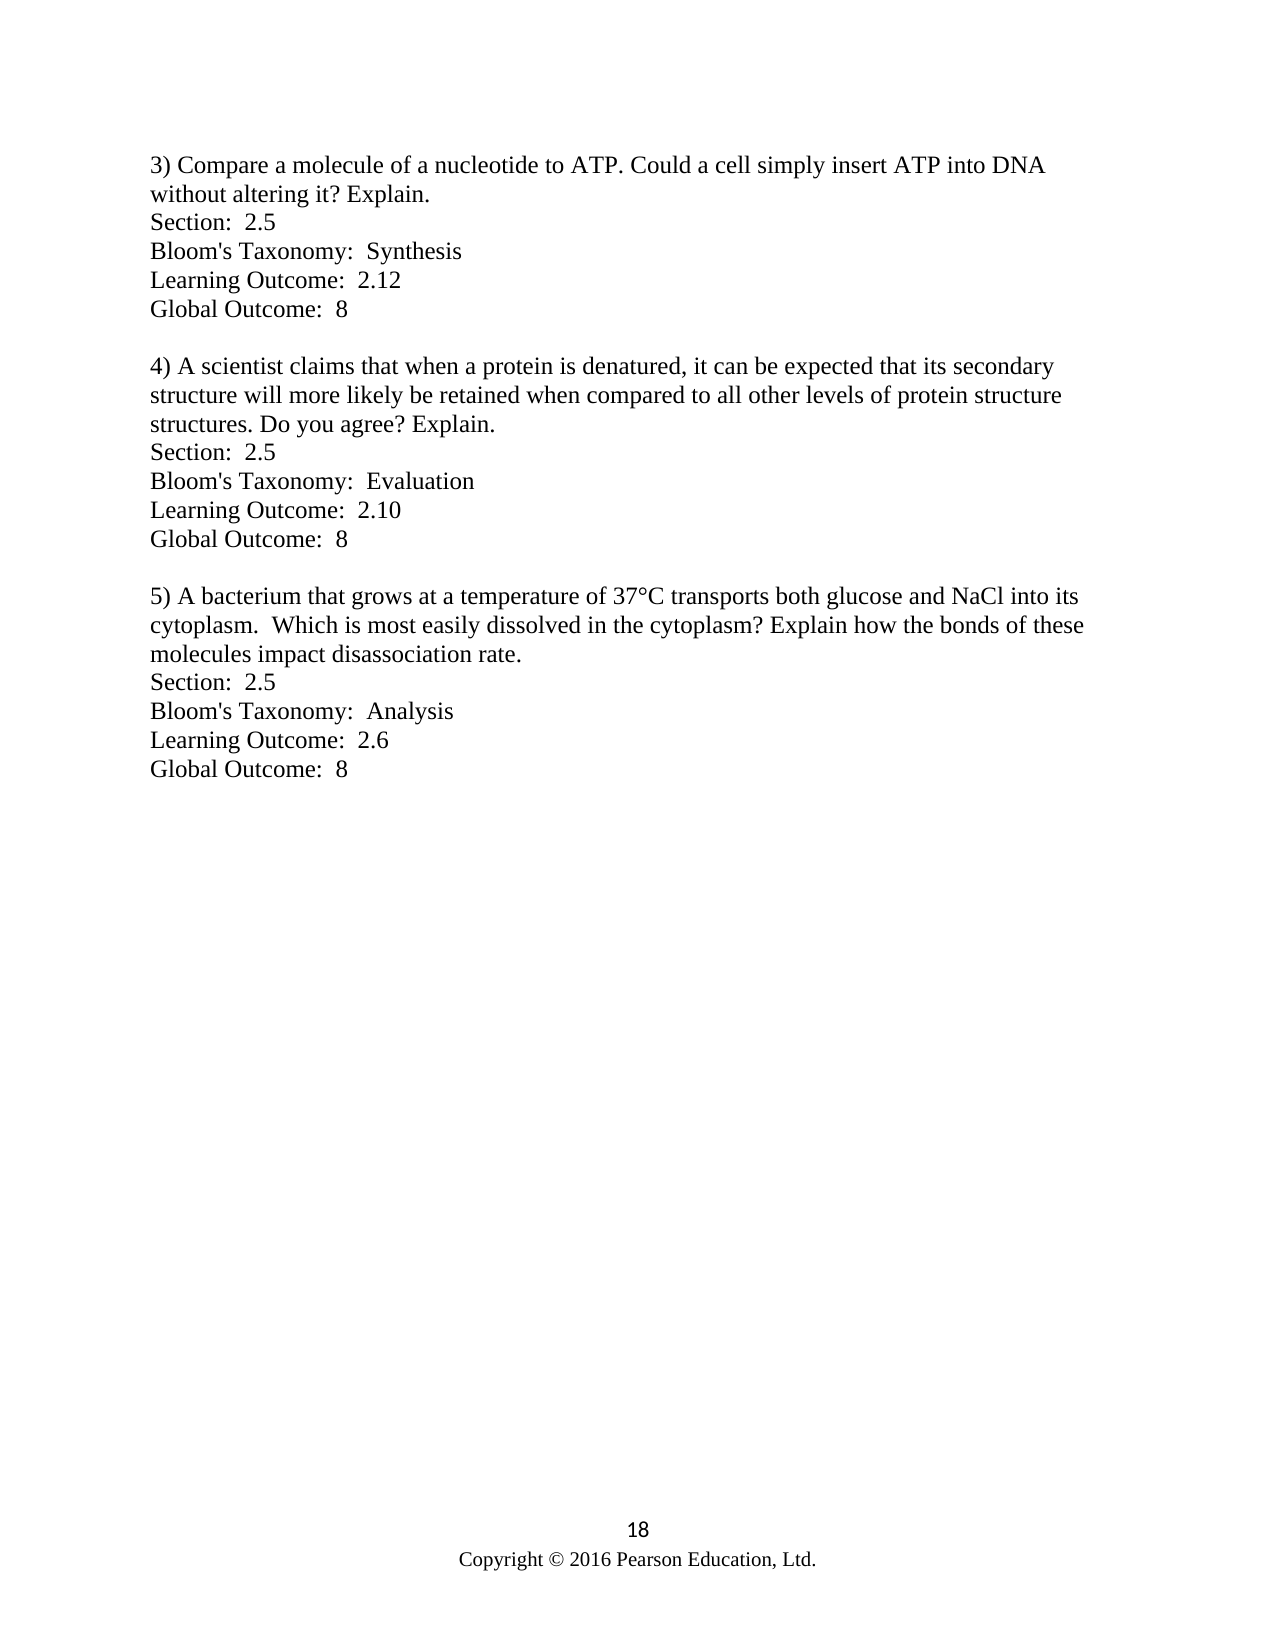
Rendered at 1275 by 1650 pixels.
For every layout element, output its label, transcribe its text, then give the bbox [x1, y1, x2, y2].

text 5) A bacterium that grows at a temperature of 37°C transports both glucose and NaCl into its cytoplasm. Which is most easily dissolved in the cytoplasm? Explain how the bonds of these molecules impact disassociation rate. [150, 581, 1125, 667]
text Bloom's Taxonomy: Evaluation [150, 466, 1125, 495]
text 4) A scientist claims that when a protein is denatured, it can be expected that its secondary structure will more likely be retained when compared to all other levels of protein structure structures. Do you agree? Explain. [150, 351, 1125, 437]
text Bloom's Taxonomy: Synthesis [150, 236, 1125, 265]
text Bloom's Taxonomy: Analysis [150, 696, 1125, 725]
text Section: 2.5 [150, 437, 1125, 466]
text 3) Compare a molecule of a nucleotide to ATP. Could a cell simply insert ATP into DNA without altering it? Explain. [150, 150, 1125, 207]
text Learning Outcome: 2.10 [150, 495, 1125, 524]
text Global Outcome: 8 [150, 294, 1125, 322]
text Global Outcome: 8 [150, 754, 1125, 782]
text Section: 2.5 [150, 667, 1125, 696]
text Learning Outcome: 2.6 [150, 725, 1125, 754]
text Global Outcome: 8 [150, 524, 1125, 552]
text Learning Outcome: 2.12 [150, 265, 1125, 294]
text Section: 2.5 [150, 207, 1125, 236]
